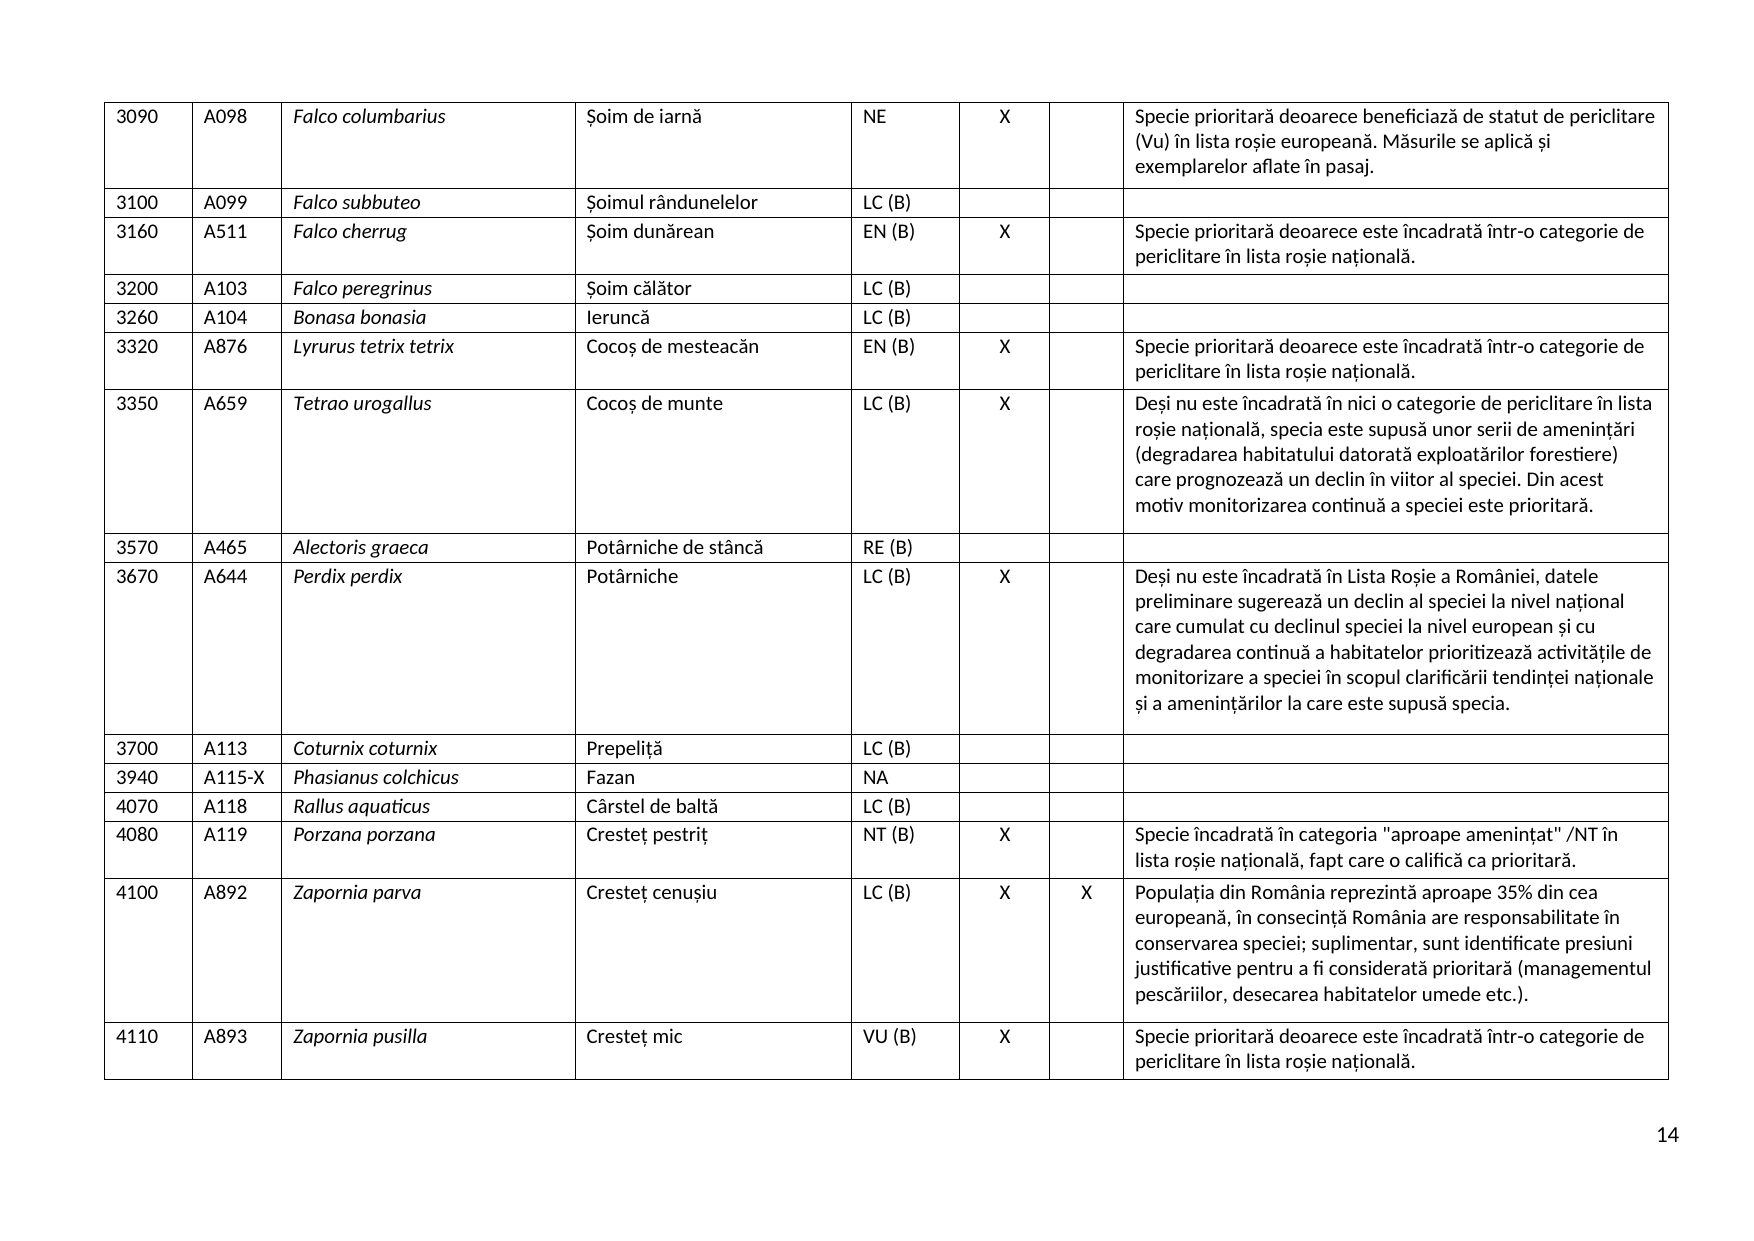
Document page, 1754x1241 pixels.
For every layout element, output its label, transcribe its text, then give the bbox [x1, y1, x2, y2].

table_cell LC (B) [852, 793, 959, 821]
table_cell LC (B) [852, 275, 959, 303]
table_cell A099 [193, 189, 281, 217]
table_cell Tetrao urogallus [282, 390, 575, 533]
table_cell [960, 275, 1049, 303]
table_cell A115-X [193, 764, 281, 792]
table_cell NE [852, 103, 959, 188]
table_cell Şoim dunărean [576, 218, 851, 274]
table_cell 4080 [105, 822, 192, 878]
table_cell Falco peregrinus [282, 275, 575, 303]
table_cell RE (B) [852, 534, 959, 562]
table_cell X [960, 879, 1049, 1022]
table_cell [960, 534, 1049, 562]
table_cell Alectoris graeca [282, 534, 575, 562]
table_cell Cresteţ pestriţ [576, 822, 851, 878]
table_cell Şoim călător [576, 275, 851, 303]
table_cell VU (B) [852, 1023, 959, 1079]
table_cell [1124, 793, 1668, 821]
table_cell Zapornia pusilla [282, 1023, 575, 1079]
table_cell 3350 [105, 390, 192, 533]
table_cell X [960, 333, 1049, 389]
table_cell A644 [193, 563, 281, 734]
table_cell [1124, 1023, 1668, 1079]
table_cell X [1050, 879, 1123, 1022]
table_cell 3320 [105, 333, 192, 389]
table_cell Prepeliţă [576, 735, 851, 763]
table_cell A511 [193, 218, 281, 274]
table_cell Specie prioritară deoarece este încadrată într-o categorie de periclitare în lista roșie națională. [1124, 218, 1668, 274]
table_cell A876 [193, 333, 281, 389]
table_cell Zapornia parva [282, 879, 575, 1022]
table_cell Specie încadrată în categoria "aproape amenințat" /NT în lista roșie națională, fapt care o califică ca prioritară. [1124, 822, 1668, 878]
table_cell 3260 [105, 304, 192, 332]
table_cell Deși nu este încadrată în nici o categorie de periclitare în lista roșie națională, specia este supusă unor serii de amenințări (degradarea habitatului datorată exploatărilor forestiere) care prognozează un declin în viitor al speciei. Din acest motiv monitorizarea continuă a speciei este prioritară. [1124, 390, 1668, 533]
table_cell X [960, 563, 1049, 734]
table_cell NT (B) [852, 822, 959, 878]
table_cell Specie prioritară deoarece beneficiază de statut de periclitare (Vu) în lista roșie europeană. Măsurile se aplică și exemplarelor aflate în pasaj. [1124, 103, 1668, 188]
table_cell [960, 764, 1049, 792]
table_cell 3670 [105, 563, 192, 734]
table_cell 3940 [105, 764, 192, 792]
table_cell Lyrurus tetrix tetrix [282, 333, 575, 389]
table_cell Cocoș de mesteacăn [576, 333, 851, 389]
table_cell LC (B) [852, 390, 959, 533]
table_cell [1050, 275, 1123, 303]
table_cell [1050, 764, 1123, 792]
table_cell A113 [193, 735, 281, 763]
table_cell A104 [193, 304, 281, 332]
table_cell Ieruncă [576, 304, 851, 332]
table_cell [960, 735, 1049, 763]
table_cell [1050, 735, 1123, 763]
table_cell [1124, 764, 1668, 792]
table_cell [1050, 1023, 1123, 1079]
table_cell [1050, 189, 1123, 217]
table_cell 3090 [105, 103, 192, 188]
table_cell Şoimul rândunelelor [576, 189, 851, 217]
table_cell Populația din România reprezintă aproape 35% din cea europeană, în consecință România are responsabilitate în conservarea speciei; suplimentar, sunt identificate presiuni justificative pentru a fi considerată prioritară (managementul pescăriilor, desecarea habitatelor umede etc.). [1124, 879, 1668, 1022]
table_cell X [960, 103, 1049, 188]
table_cell [1050, 822, 1123, 878]
table_cell Fazan [576, 764, 851, 792]
table_cell A892 [193, 879, 281, 1022]
table_cell [960, 304, 1049, 332]
table_cell EN (B) [852, 333, 959, 389]
table_cell 4070 [105, 793, 192, 821]
table_cell [1124, 735, 1668, 763]
table_cell 3570 [105, 534, 192, 562]
table_cell A465 [193, 534, 281, 562]
table_cell LC (B) [852, 563, 959, 734]
table_cell Porzana porzana [282, 822, 575, 878]
table_cell [1124, 189, 1668, 217]
table_cell [1050, 563, 1123, 734]
table_cell [1124, 275, 1668, 303]
table_cell A098 [193, 103, 281, 188]
table_cell Deși nu este încadrată în Lista Roșie a României, datele preliminare sugerează un declin al speciei la nivel național care cumulat cu declinul speciei la nivel european și cu degradarea continuă a habitatelor prioritizează activitățile de monitorizare a speciei în scopul clarificării tendinței naționale și a amenințărilor la care este supusă specia. [1124, 563, 1668, 734]
table_cell [960, 793, 1049, 821]
table_cell X [960, 390, 1049, 533]
table_cell Cocoş de munte [576, 390, 851, 533]
table_cell Cârstel de baltă [576, 793, 851, 821]
table_cell Phasianus colchicus [282, 764, 575, 792]
table_cell [1050, 390, 1123, 533]
table_cell Falco columbarius [282, 103, 575, 188]
table_cell 3100 [105, 189, 192, 217]
table_cell X [960, 218, 1049, 274]
table_cell X [960, 822, 1049, 878]
table_cell A118 [193, 793, 281, 821]
table_cell LC (B) [852, 735, 959, 763]
table_cell [1050, 304, 1123, 332]
table_cell 4110 [105, 1023, 192, 1079]
table_cell [1050, 333, 1123, 389]
table_cell EN (B) [852, 218, 959, 274]
table_cell 4100 [105, 879, 192, 1022]
table_cell [1050, 218, 1123, 274]
table_cell Bonasa bonasia [282, 304, 575, 332]
table_cell Şoim de iarnă [576, 103, 851, 188]
table_cell LC (B) [852, 879, 959, 1022]
table_cell A659 [193, 390, 281, 533]
table_cell [1124, 534, 1668, 562]
table_cell Cresteţ cenuşiu [576, 879, 851, 1022]
table_cell Potârniche [576, 563, 851, 734]
table_cell LC (B) [852, 304, 959, 332]
table_cell 3160 [105, 218, 192, 274]
table_cell A893 [193, 1023, 281, 1079]
table_cell Coturnix coturnix [282, 735, 575, 763]
table_cell Falco subbuteo [282, 189, 575, 217]
table_cell A103 [193, 275, 281, 303]
table_cell [1050, 793, 1123, 821]
table_cell Rallus aquaticus [282, 793, 575, 821]
table_cell [1124, 304, 1668, 332]
table_cell Cresteţ mic [576, 1023, 851, 1079]
table_cell NA [852, 764, 959, 792]
table_cell Perdix perdix [282, 563, 575, 734]
table_cell [960, 189, 1049, 217]
table_cell 3700 [105, 735, 192, 763]
table_cell A119 [193, 822, 281, 878]
table_cell Falco cherrug [282, 218, 575, 274]
table_cell LC (B) [852, 189, 959, 217]
table_cell [1050, 103, 1123, 188]
table_cell 3200 [105, 275, 192, 303]
table_cell Specie prioritară deoarece este încadrată într-o categorie de periclitare în lista roșie națională. [1124, 333, 1668, 389]
table_cell Potârniche de stâncă [576, 534, 851, 562]
table_cell [1050, 534, 1123, 562]
table_cell X [960, 1023, 1049, 1079]
